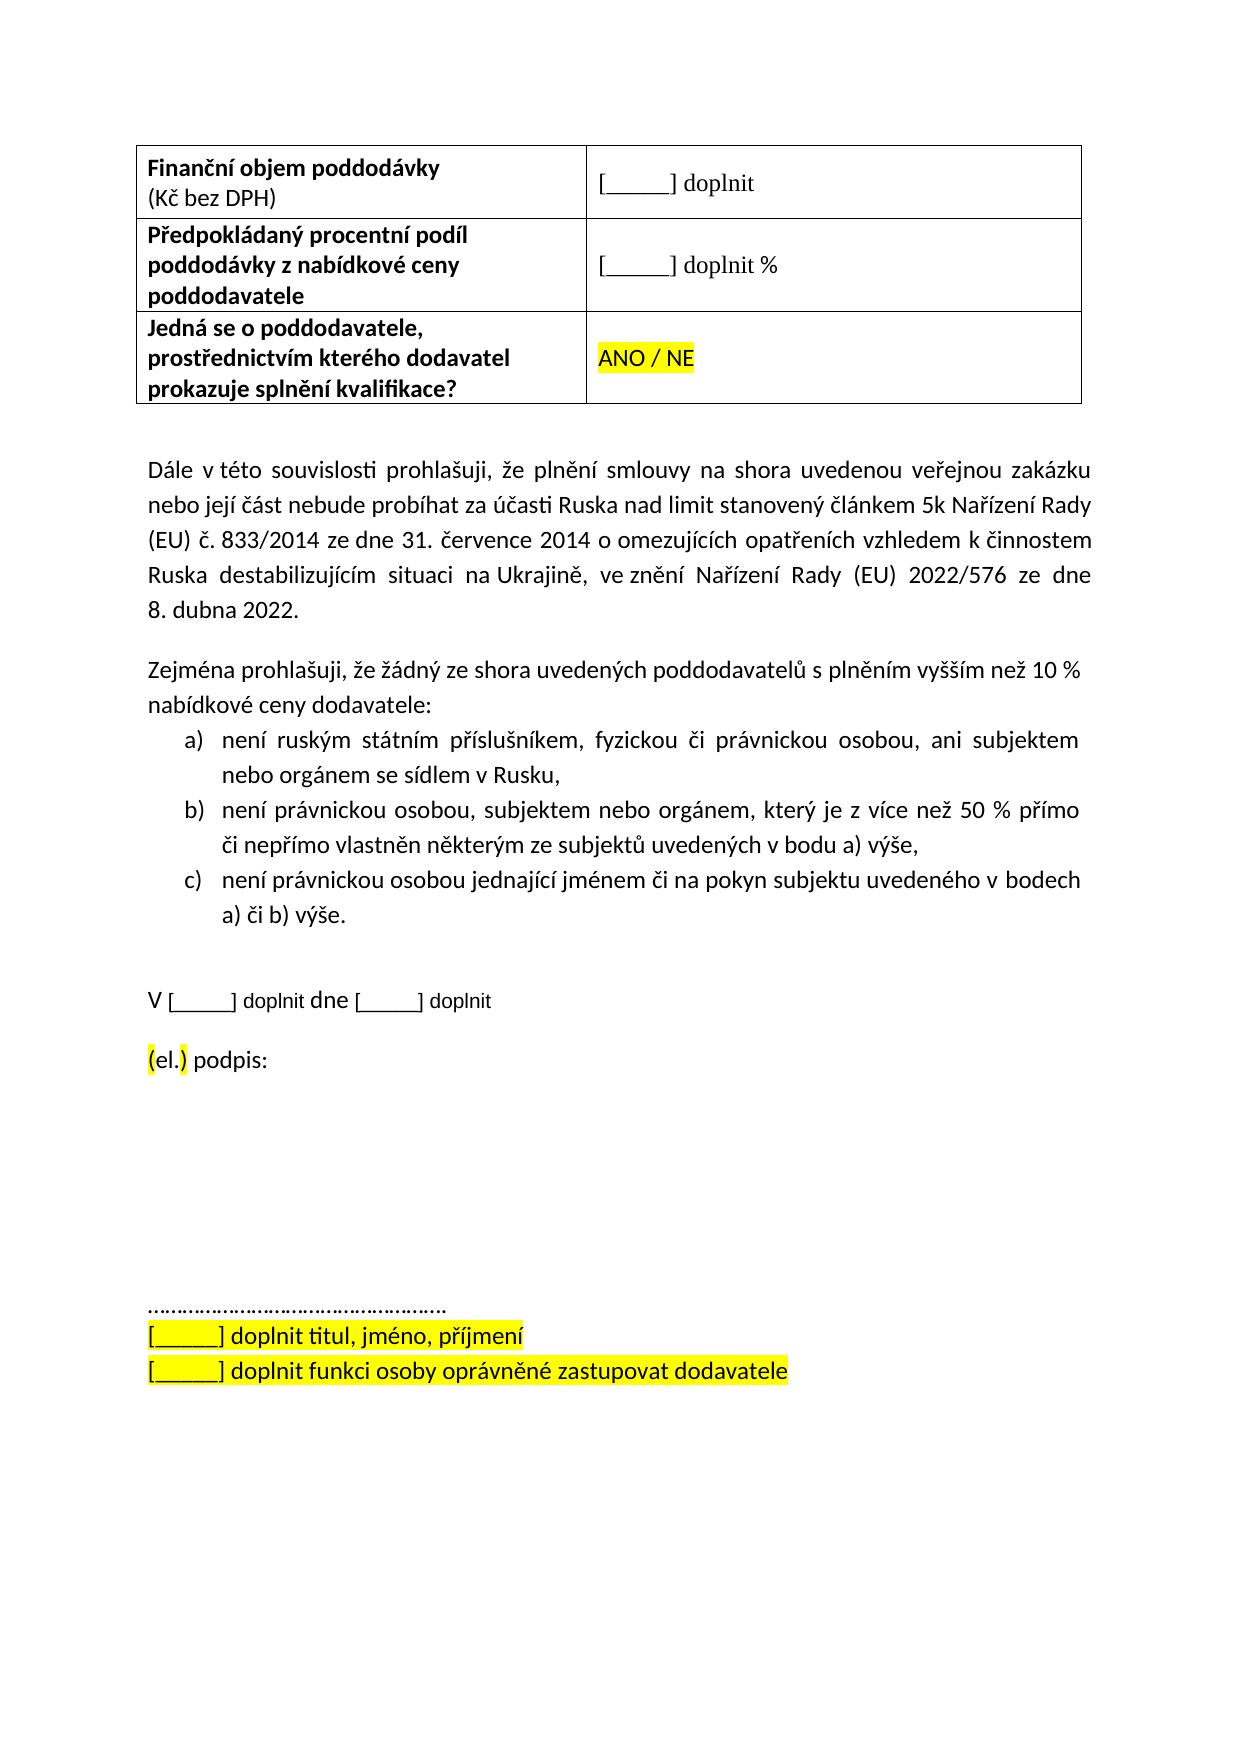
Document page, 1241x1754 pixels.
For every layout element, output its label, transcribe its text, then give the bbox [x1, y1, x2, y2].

table_cell % [587, 219, 1081, 311]
text Dále v této souvislosti prohlašuji, že plnění smlouvy na shora uvedenou veřejnou zakázku nebo její část nebude probíhat za účasti Ruska nad limit stanovený článkem 5k Nařízení Rady (EU) č. 833/2014 ze dne 31. července 2014 o omezujících opatřeních vzhledem k činnostem Ruska destabilizujícím situaci na Ukrajině, ve znění Nařízení Rady (EU) 2022/576 ze dne 8. dubna 2022. [148, 454, 1092, 625]
text (el.) podpis: [187, 1044, 1092, 1075]
table_cell ANO / NE [587, 312, 1081, 403]
text V dne [148, 984, 1092, 1015]
text ……………………………………………. [148, 1289, 1092, 1320]
table_cell Předpokládaný procentní podíl poddodávky z nabídkové ceny poddodavatele [137, 219, 586, 311]
table_cell Jedná se o poddodavatele, prostřednictvím kterého dodavatel prokazuje splnění kvalifikace? [137, 312, 586, 403]
list není právnickou osobou, subjektem nebo orgánem, který je z více než 50 % přímo či nepřímo vlastněn některým ze subjektů uvedených v bodu a) výše, [184, 794, 1081, 860]
list není ruským státním příslušníkem, fyzickou či právnickou osobou, ani subjektem nebo orgánem se sídlem v Rusku, [184, 724, 1081, 790]
text Zejména prohlašuji, že žádný ze shora uvedených poddodavatelů s plněním vyšším než 10 % nabídkové ceny dodavatele: [148, 654, 1081, 720]
list není právnickou osobou jednající jménem či na pokyn subjektu uvedeného v bodech a) či b) výše. [184, 864, 1081, 930]
table_cell [587, 146, 1081, 218]
table_cell Finanční objem poddodávky (Kč bez DPH) [137, 146, 586, 218]
